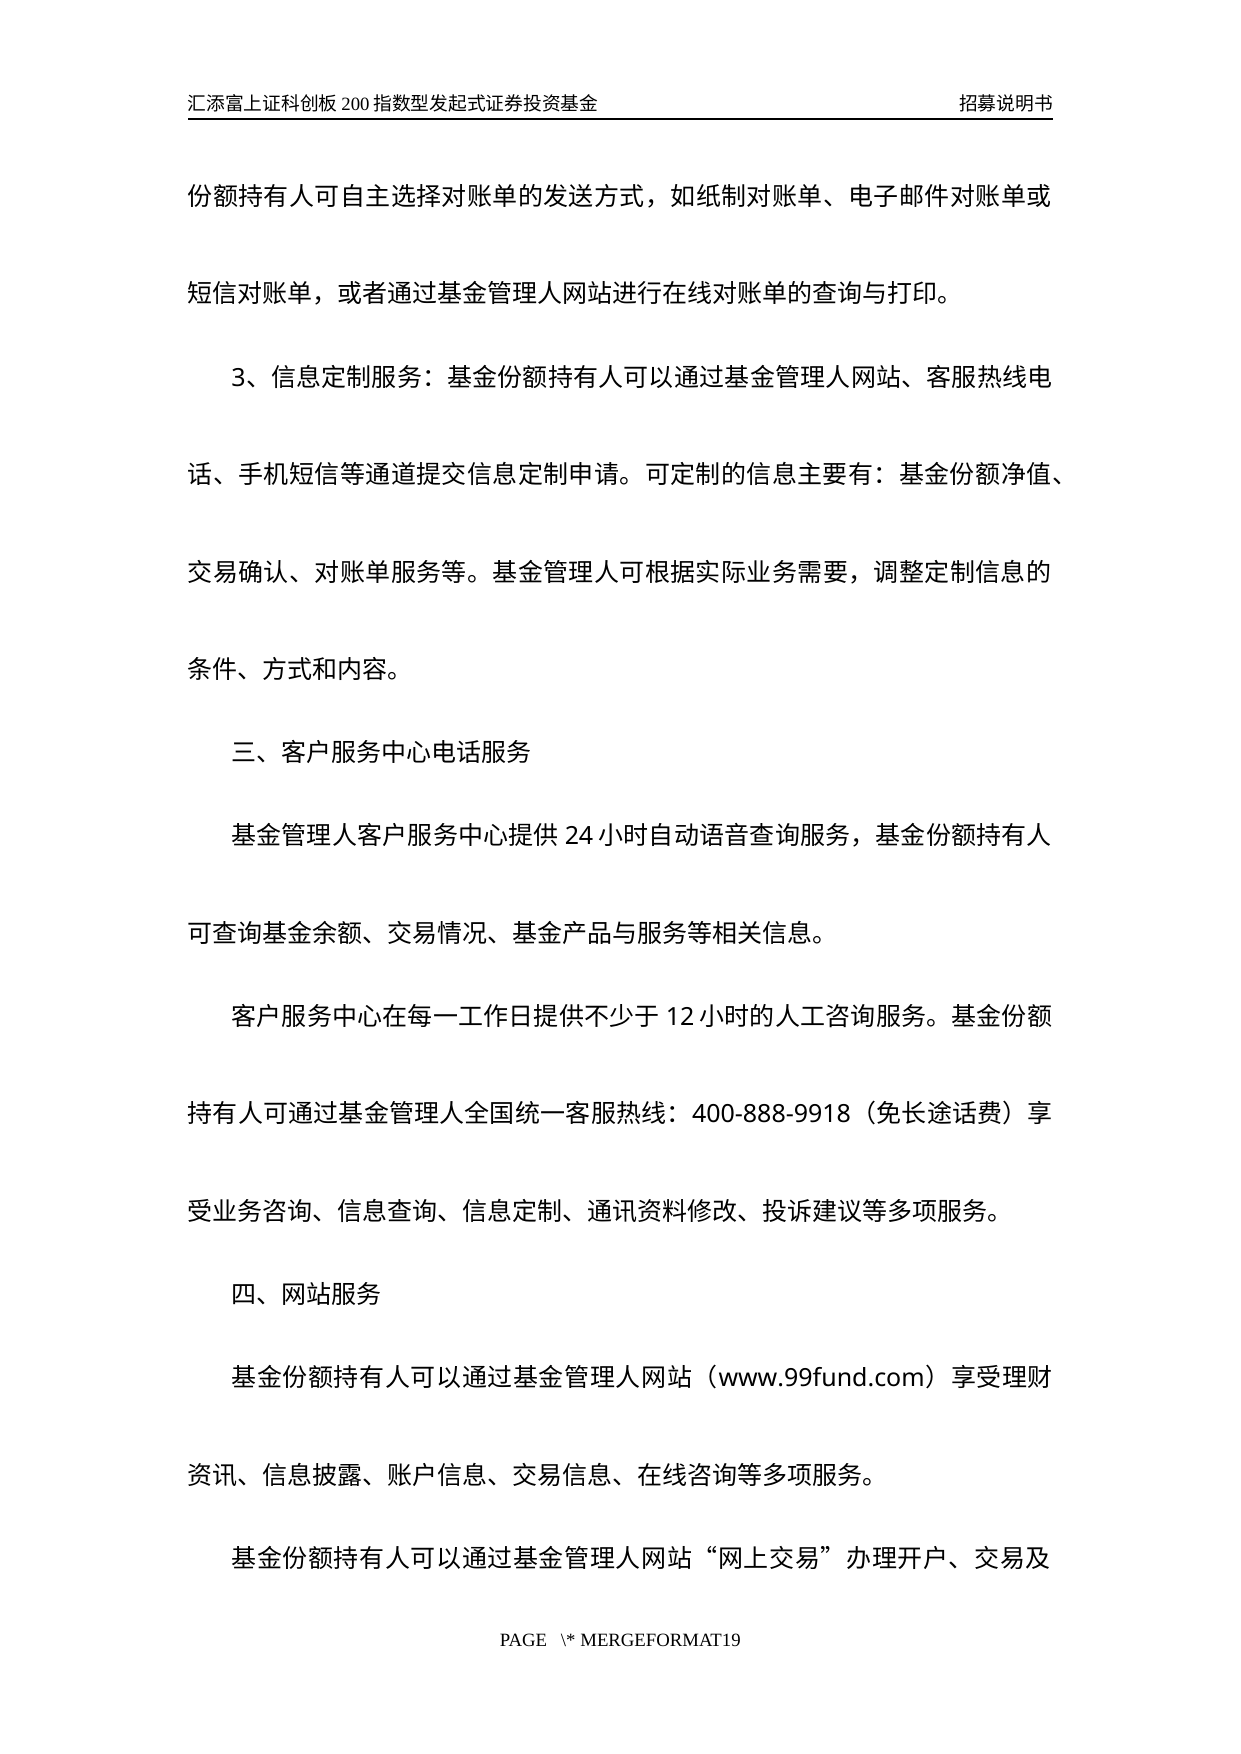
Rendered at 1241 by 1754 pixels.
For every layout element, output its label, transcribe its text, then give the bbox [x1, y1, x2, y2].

text 四、网站服务 [187, 1260, 1053, 1325]
text 客户服务中心在每一工作日提供不少于12小时的人工咨询服务。基金份额持有人可通过基金管理人全国统一客服热线：400-888-9918（免长途话费）享受业务咨询、信息查询、信息定制、通讯资料修改、投诉建议等多项服务。 [187, 982, 1053, 1242]
text 3、信息定制服务：基金份额持有人可以通过基金管理人网站、客服热线电话、手机短信等通道提交信息定制申请。可定制的信息主要有：基金份额净值、交易确认、对账单服务等。基金管理人可根据实际业务需要，调整定制信息的条件、方式和内容。 [187, 343, 1053, 700]
text 基金管理人客户服务中心提供24小时自动语音查询服务，基金份额持有人可查询基金余额、交易情况、基金产品与服务等相关信息。 [187, 801, 1053, 964]
text 三、客户服务中心电话服务 [187, 718, 1053, 783]
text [187, 162, 1053, 324]
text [187, 1524, 1053, 1589]
text 基金份额持有人可以通过基金管理人网站（www.99fund.com）享受理财资讯、信息披露、账户信息、交易信息、在线咨询等多项服务。 [187, 1343, 1053, 1506]
